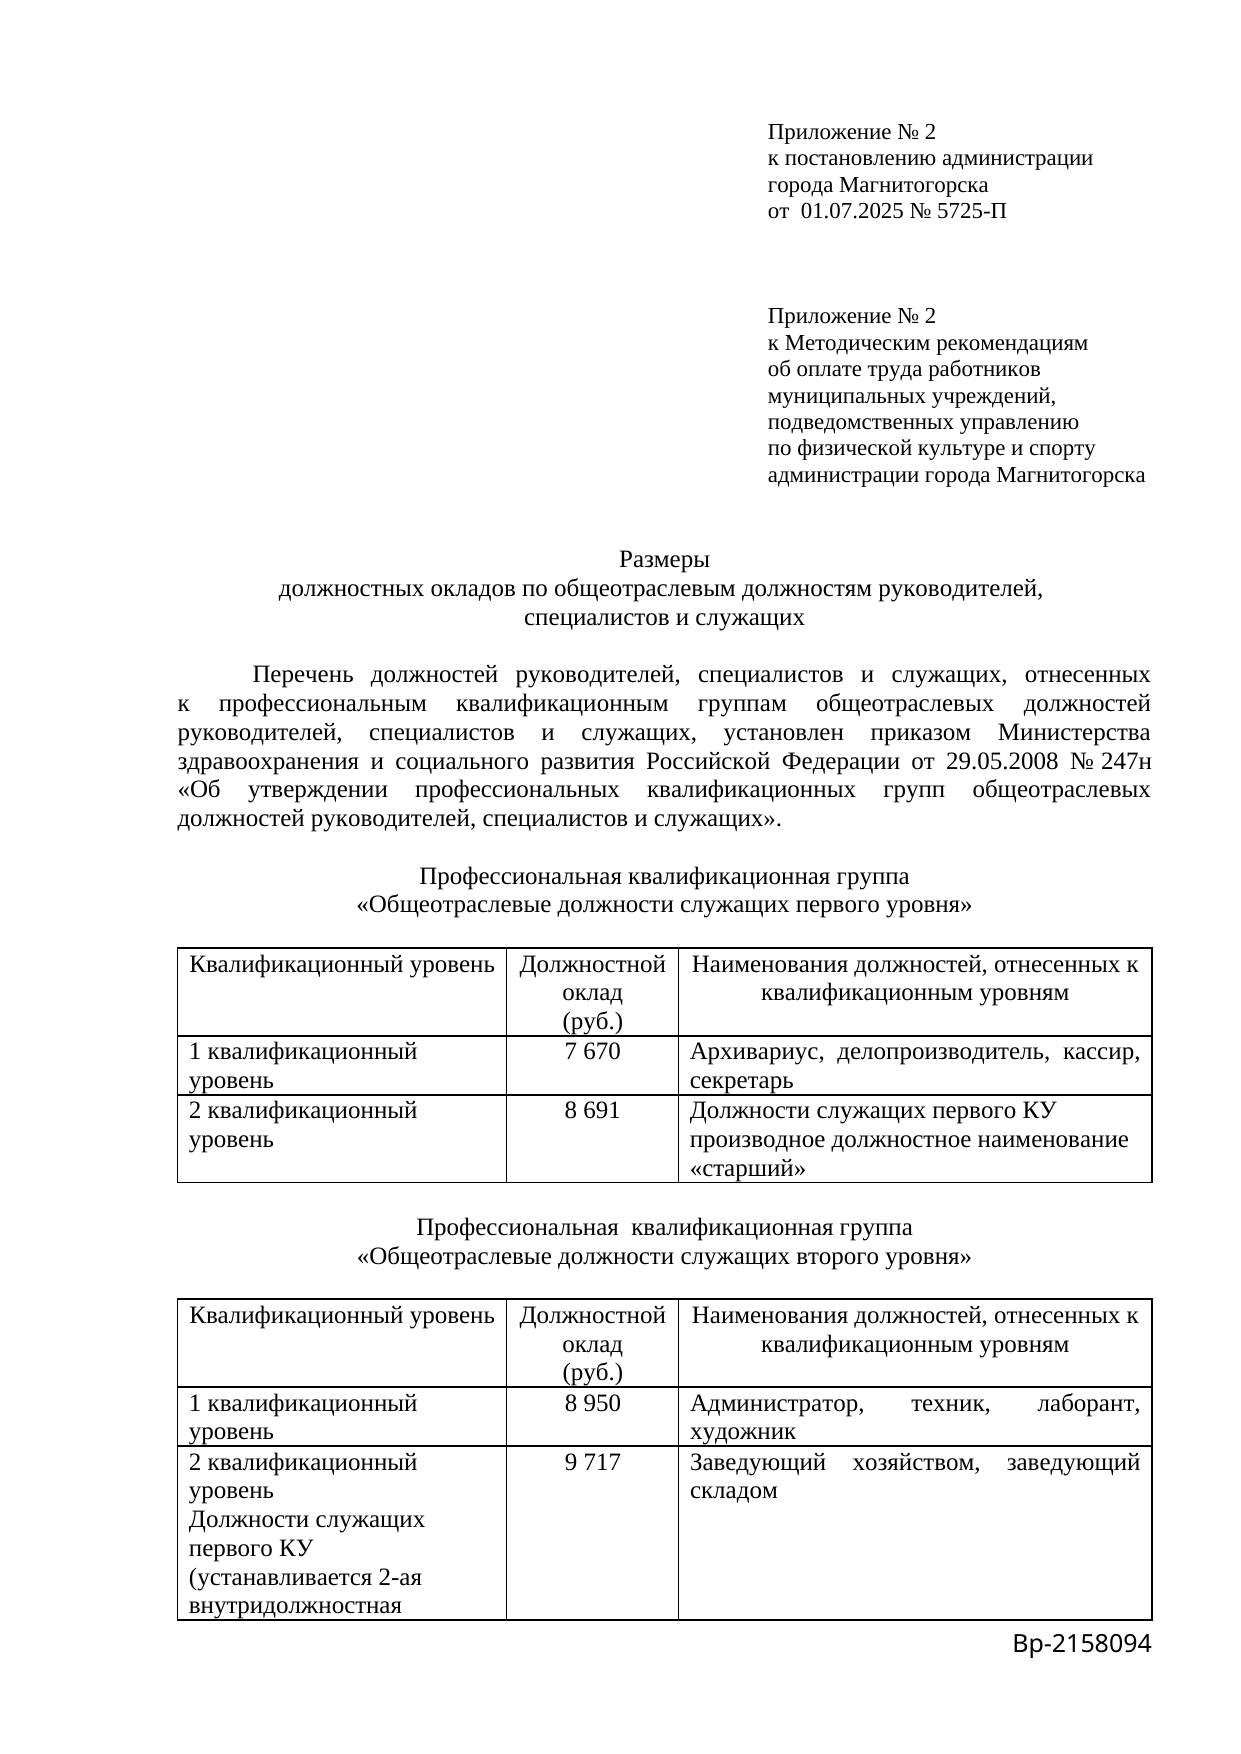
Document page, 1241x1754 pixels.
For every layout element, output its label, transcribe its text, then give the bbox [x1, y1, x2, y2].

text Размеры [177, 544, 1152, 573]
table_cell Должности служащих первого КУ производное должностное наименование «старший» [679, 1096, 1151, 1182]
table_cell Администратор, техник, лаборант, художник [679, 1388, 1151, 1445]
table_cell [178, 1447, 506, 1619]
table_header Квалификационный уровень [178, 1300, 506, 1386]
table_header Должностной оклад (руб.) [507, 1300, 678, 1386]
text к постановлению администрации [768, 144, 1152, 171]
text Перечень должностей руководителей, специалистов и служащих, отнесенных к профессиональным квалификационным группам общеотраслевых должностей руководителей, специалистов и служащих, установлен приказом Министерства здравоохранения и социального развития Российской Федерации от 29.05.2008 № 247н «Об утверждении профессиональных квалификационных групп общеотраслевых должностей руководителей, специалистов и служащих». [177, 659, 1152, 832]
text Профессиональная квалификационная группа «Общеотраслевые должности служащих второго уровня» [177, 1212, 1152, 1269]
table_cell 8 691 [507, 1096, 678, 1182]
table_cell Архивариус, делопроизводитель, кассир, секретарь [679, 1037, 1151, 1094]
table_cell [679, 1447, 1151, 1619]
table_cell 1 квалификационный уровень [178, 1388, 506, 1445]
table_header Наименования должностей, отнесенных к квалификационным уровням [679, 949, 1151, 1035]
table_header Наименования должностей, отнесенных к квалификационным уровням [679, 1300, 1151, 1386]
text от 01.07.2025 № 5725-П [768, 197, 1152, 223]
text Профессиональная квалификационная группа «Общеотраслевые должности служащих первого уровня» [177, 861, 1152, 918]
text должностных окладов по общеотраслевым должностям руководителей, специалистов и служащих [177, 573, 1152, 631]
table_header Квалификационный уровень [178, 949, 506, 1035]
text администрации города Магнитогорска [768, 461, 1152, 487]
table_cell 1 квалификационный уровень [178, 1037, 506, 1094]
table_cell 2 квалификационный уровень [178, 1096, 506, 1182]
table_cell 8 950 [507, 1388, 678, 1445]
table_header Должностной оклад (руб.) [507, 949, 678, 1035]
table_cell 9 717 [507, 1447, 678, 1619]
text к Методическим рекомендациям об оплате труда работников [768, 329, 1152, 382]
text муниципальных учреждений, подведомственных управлению по физической культуре и спорту [768, 382, 1152, 461]
text Приложение № 2 [768, 118, 1152, 144]
table_cell 7 670 [507, 1037, 678, 1094]
text города Магнитогорска [768, 171, 1152, 197]
text Приложение № 2 [768, 303, 1152, 329]
